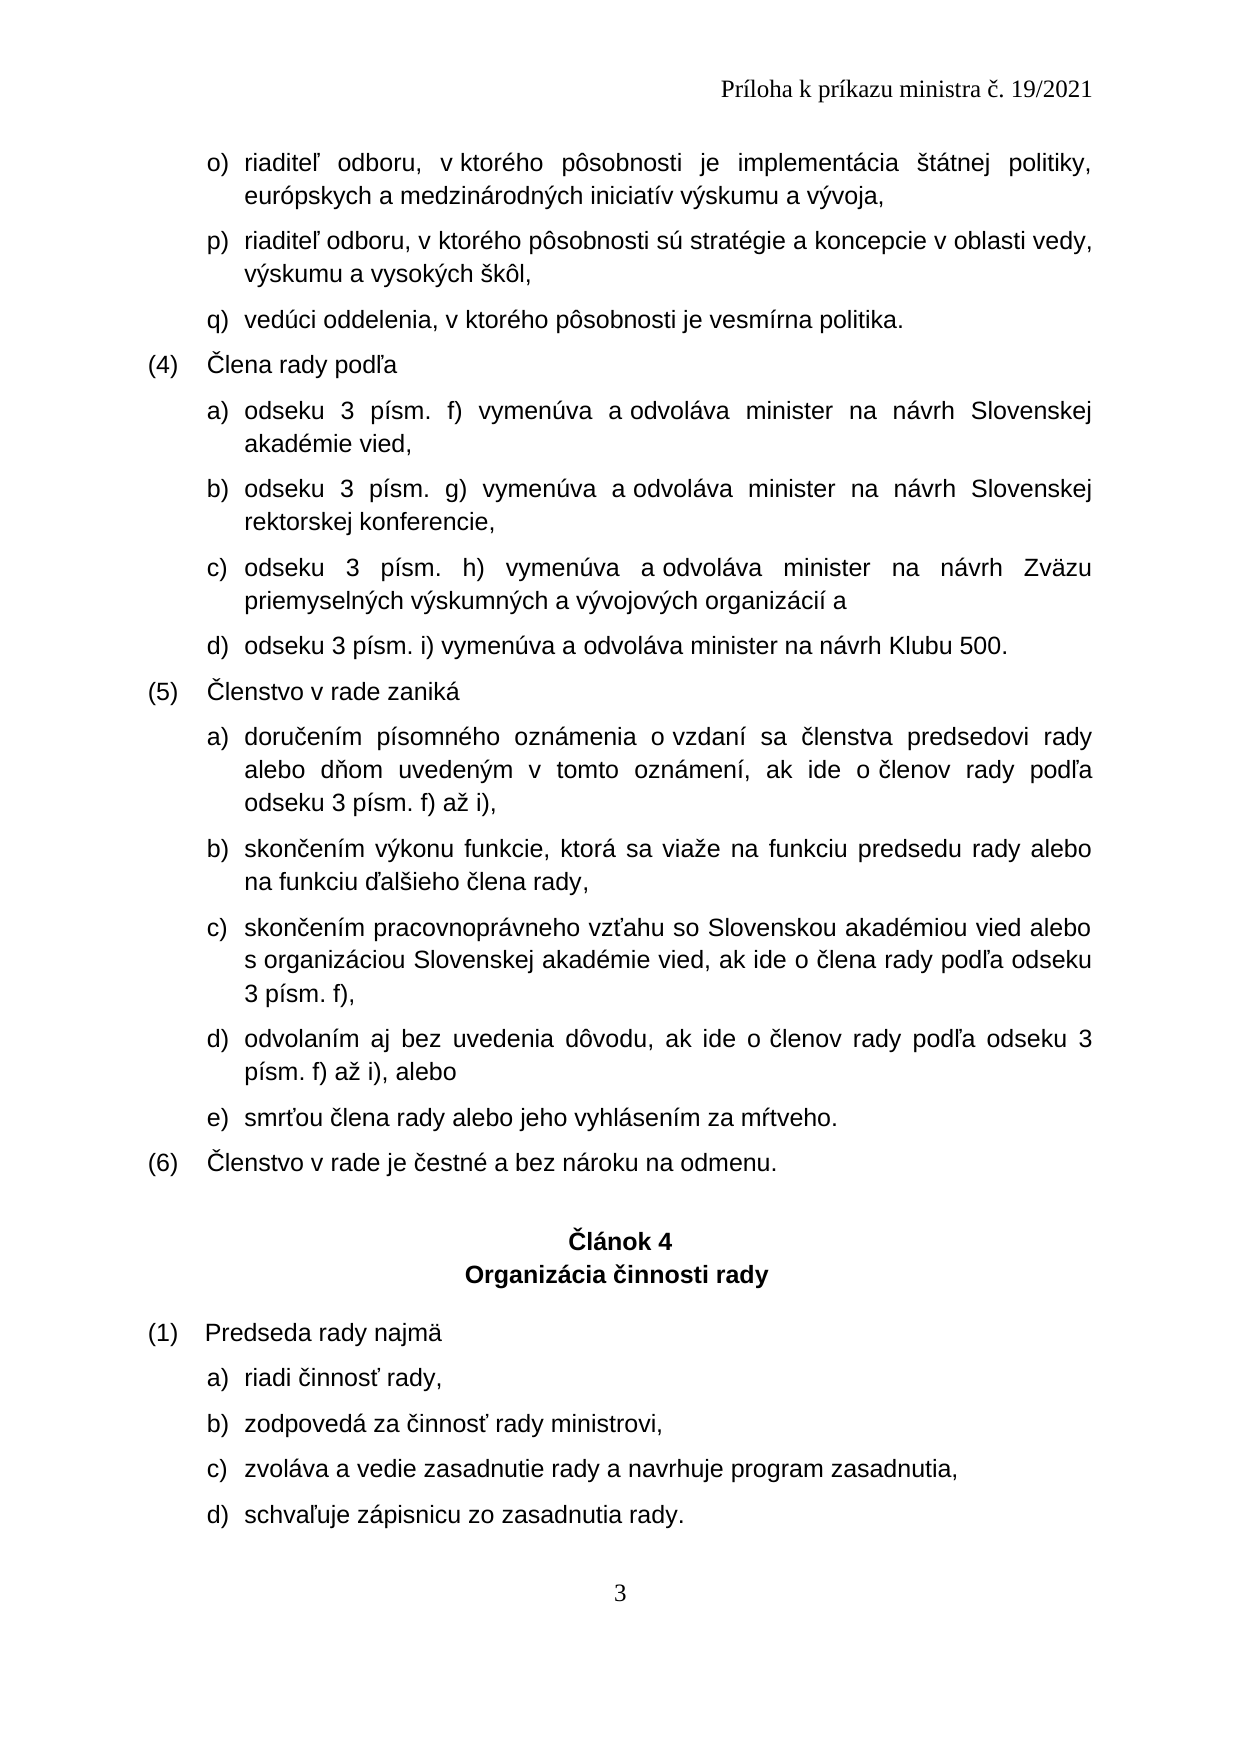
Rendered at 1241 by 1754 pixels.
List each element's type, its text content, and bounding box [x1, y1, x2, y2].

list riadi činnosť rady, [207, 1363, 1093, 1392]
list Členstvo v rade zaniká [148, 677, 1093, 706]
list odseku 3 písm. h) vymenúva a odvoláva minister na návrh Zväzu priemyselných výskumných a vývojových organizácií a [207, 553, 1093, 614]
list riaditeľ odboru, v ktorého pôsobnosti je implementácia štátnej politiky, európskych a medzinárodných iniciatív výskumu a vývoja, [207, 148, 1093, 209]
list Členstvo v rade je čestné a bez nároku na odmenu. [148, 1148, 1093, 1177]
list doručením písomného oznámenia o vzdaní sa členstva predsedovi rady alebo dňom uvedeným v tomto oznámení, ak ide o členov rady podľa odseku 3 písm. f) až i), [207, 722, 1093, 817]
list odseku 3 písm. f) vymenúva a odvoláva minister na návrh Slovenskej akadémie vied, [207, 396, 1093, 457]
list odvolaním aj bez uvedenia dôvodu, ak ide o členov rady podľa odseku 3 písm. f) až i), alebo [207, 1024, 1093, 1086]
list skončením výkonu funkcie, ktorá sa viaže na funkciu predsedu rady alebo na funkciu ďalšieho člena rady, [207, 834, 1093, 896]
list odseku 3 písm. i) vymenúva a odvoláva minister na návrh Klubu 500. [207, 631, 1093, 660]
list smrťou člena rady alebo jeho vyhlásením za mŕtveho. [207, 1103, 1093, 1131]
list odseku 3 písm. g) vymenúva a odvoláva minister na návrh Slovenskej rektorskej konferencie, [207, 474, 1093, 536]
list riaditeľ odboru, v ktorého pôsobnosti sú stratégie a koncepcie v oblasti vedy, výskumu a vysokých škôl, [207, 226, 1093, 288]
list skončením pracovnoprávneho vzťahu so Slovenskou akadémiou vied alebo s organizáciou Slovenskej akadémie vied, ak ide o člena rady podľa odseku 3 písm. f), [207, 912, 1093, 1007]
list Člena rady podľa [148, 350, 1093, 379]
list zodpovedá za činnosť rady ministrovi, [207, 1409, 1093, 1437]
list vedúci oddelenia, v ktorého pôsobnosti je vesmírna politika. [207, 305, 1093, 333]
text Článok 4 [148, 1227, 1093, 1255]
list zvoláva a vedie zasadnutie rady a navrhuje program zasadnutia, [207, 1454, 1093, 1483]
text Organizácia činnosti rady [148, 1260, 1093, 1288]
list schvaľuje zápisnicu zo zasadnutia rady. [207, 1500, 1093, 1528]
list Predseda rady najmä [148, 1318, 1093, 1346]
